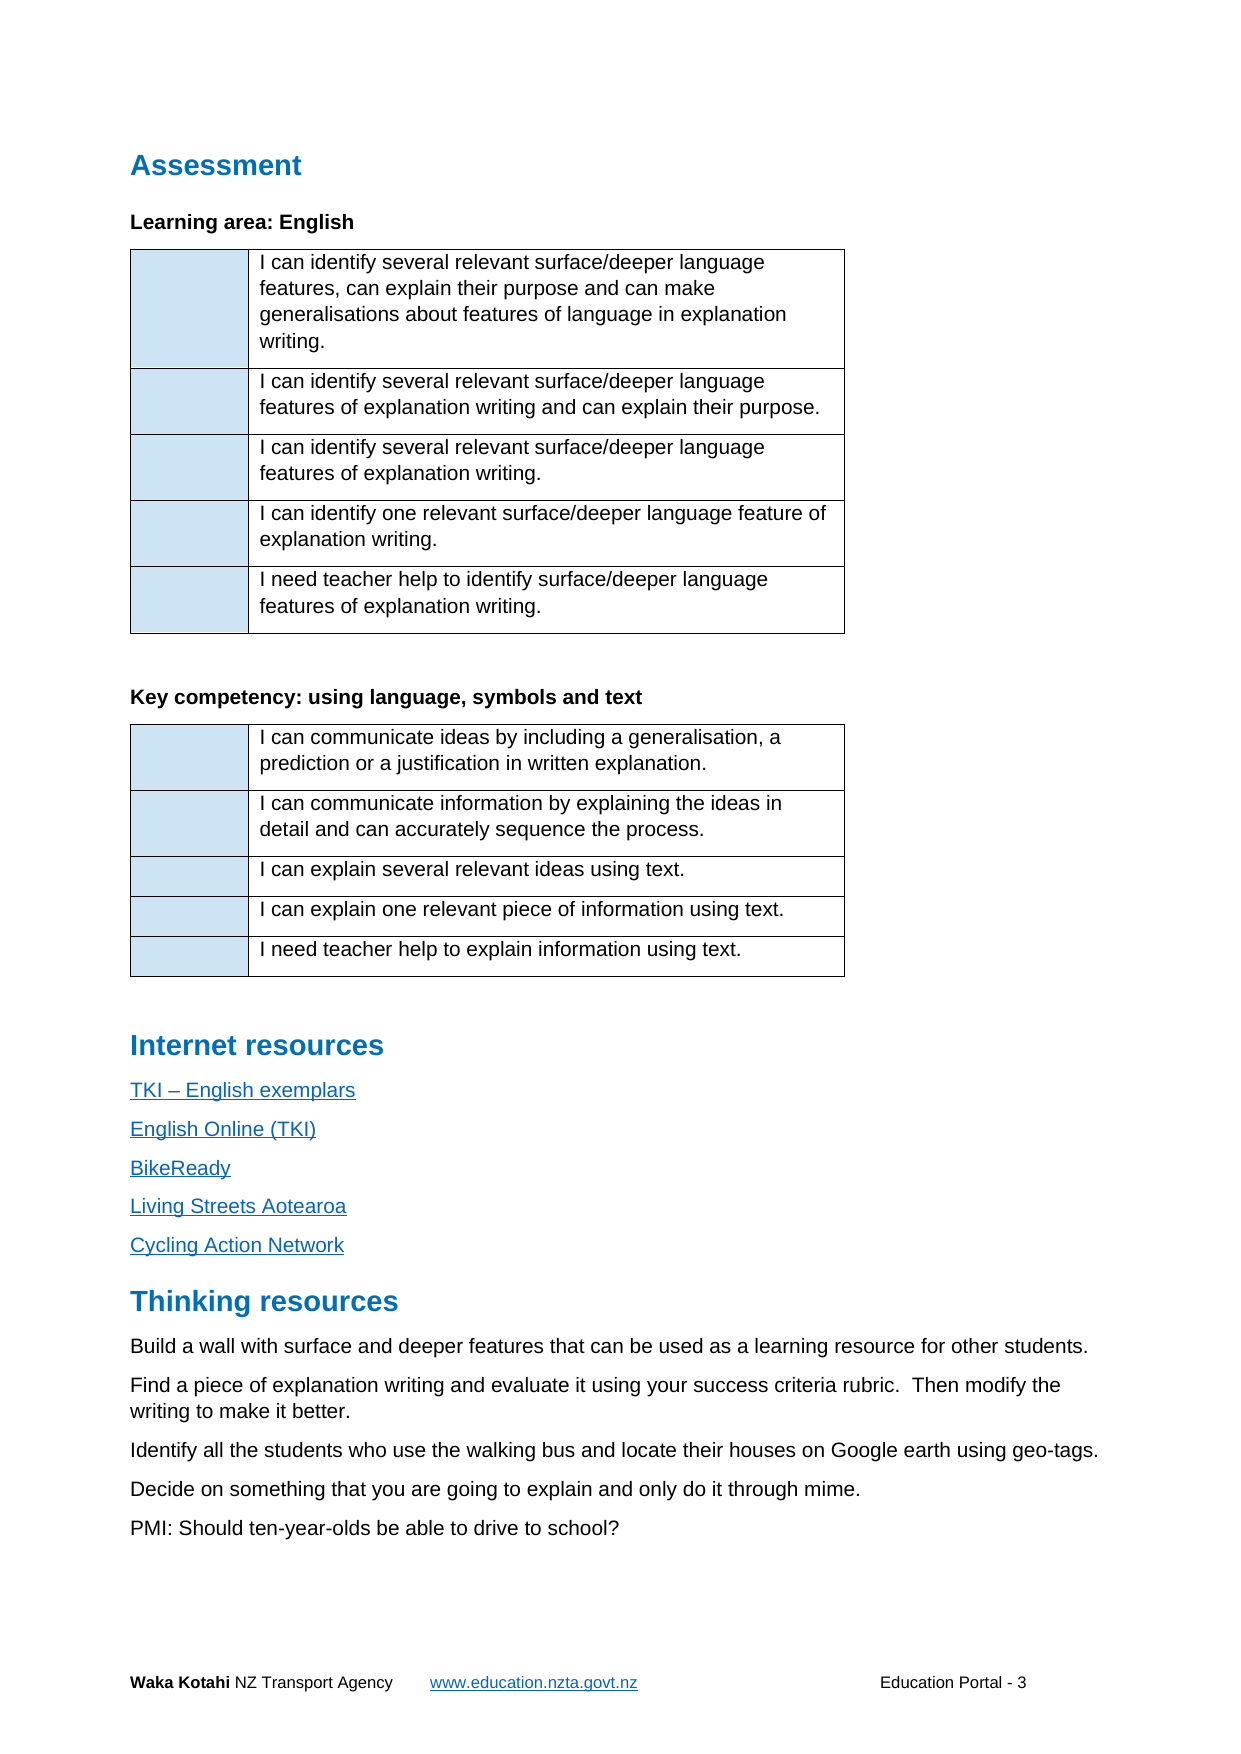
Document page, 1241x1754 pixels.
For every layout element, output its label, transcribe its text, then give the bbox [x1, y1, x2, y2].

table_cell [131, 857, 248, 896]
text Cycling Action Network [130, 1233, 1110, 1257]
table_cell I can identify several relevant surface/deeper language features of explanation writing. [249, 435, 844, 500]
table_cell I can explain several relevant ideas using text. [249, 857, 844, 896]
text English Online (TKI) [130, 1116, 1110, 1140]
text PMI: Should ten-year-olds be able to drive to school? [130, 1516, 1110, 1539]
table_cell I can identify one relevant surface/deeper language feature of explanation writing. [249, 501, 844, 566]
text BikeReady [130, 1155, 1110, 1179]
table_cell I can identify several relevant surface/deeper language features of explanation writing and can explain their purpose. [249, 369, 844, 434]
table_header [131, 250, 248, 367]
table_cell [131, 567, 248, 632]
text Find a piece of explanation writing and evaluate it using your success criteria rubric. Then modify the writing to make it better. [130, 1373, 1110, 1423]
subtitle Thinking resources [130, 1284, 1110, 1318]
table_cell [131, 897, 248, 936]
table_cell [131, 369, 248, 434]
table_header [131, 725, 248, 790]
text Living Streets Aotearoa [130, 1194, 1110, 1218]
table_cell [131, 791, 248, 856]
subtitle Key competency: using language, symbols and text [130, 685, 1110, 709]
text TKI – English exemplars [130, 1078, 1110, 1102]
subtitle Learning area: English [130, 209, 1110, 233]
table_cell I need teacher help to identify surface/deeper language features of explanation writing. [249, 567, 844, 632]
table_cell [131, 435, 248, 500]
table_cell [131, 501, 248, 566]
subtitle Assessment [130, 148, 1110, 181]
table_header I can identify several relevant surface/deeper language features, can explain their purpose and can make generalisations about features of language in explanation writing. [249, 250, 844, 367]
table_cell [131, 937, 248, 976]
text Identify all the students who use the walking bus and locate their houses on Google earth using geo-tags. [130, 1438, 1110, 1462]
text Decide on something that you are going to explain and only do it through mime. [130, 1477, 1110, 1501]
subtitle Internet resources [130, 1028, 1110, 1062]
text Build a wall with surface and deeper features that can be used as a learning resource for other students. [130, 1334, 1110, 1358]
table_header I can communicate ideas by including a generalisation, a prediction or a justification in written explanation. [249, 725, 844, 790]
table_cell I can communicate information by explaining the ideas in detail and can accurately sequence the process. [249, 791, 844, 856]
table_cell I can explain one relevant piece of information using text. [249, 897, 844, 936]
table_cell I need teacher help to explain information using text. [249, 937, 844, 976]
